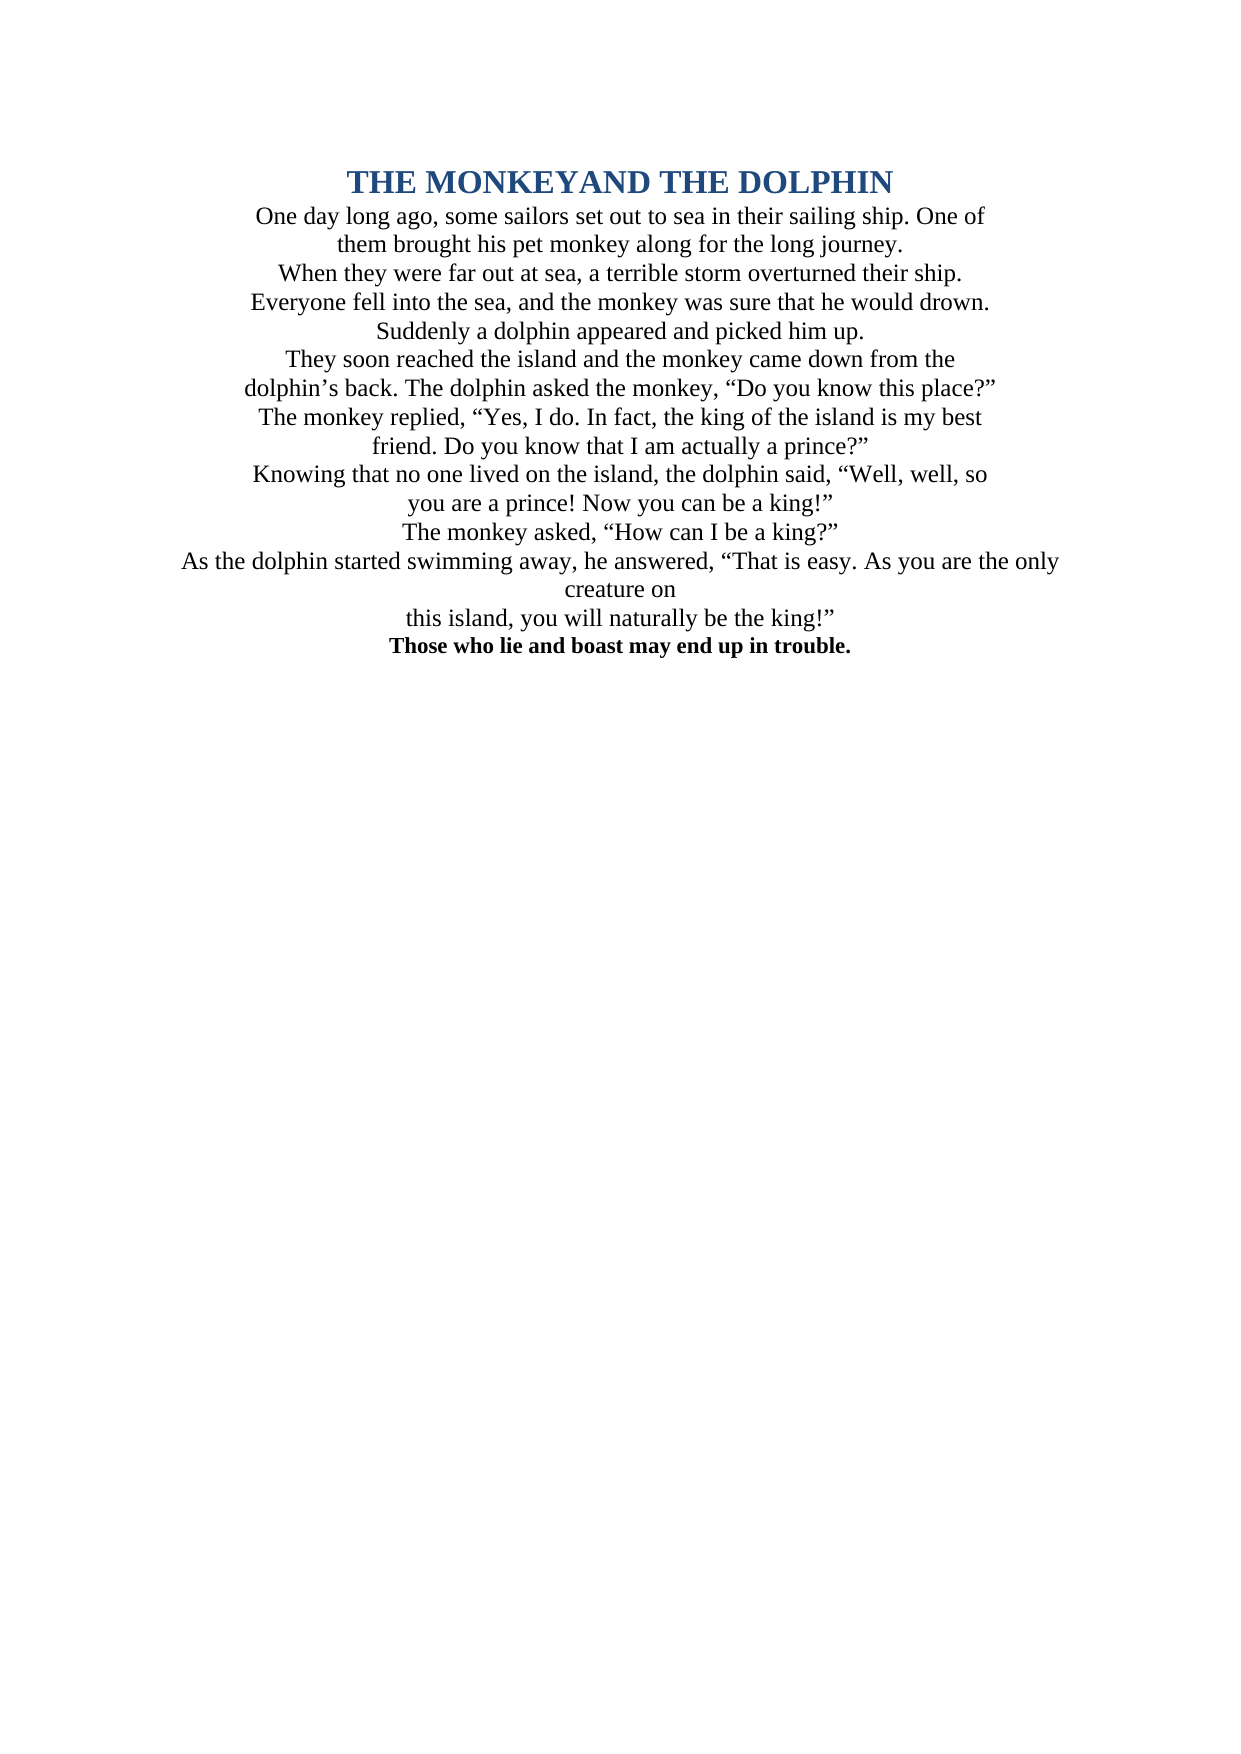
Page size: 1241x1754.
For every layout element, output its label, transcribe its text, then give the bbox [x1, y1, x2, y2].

text Those who lie and boast may end up in trouble. [150, 632, 1090, 658]
text The monkey asked, “How can I be a king?” [150, 517, 1090, 546]
text When they were far out at sea, a terrible storm overturned their ship. [150, 258, 1090, 287]
text this island, you will naturally be the king!” [150, 603, 1090, 632]
text The monkey replied, “Yes, I do. In fact, the king of the island is my best [150, 402, 1090, 431]
text As the dolphin started swimming away, he answered, “That is easy. As you are the only creature on [150, 546, 1090, 603]
text dolphin’s back. The dolphin asked the monkey, “Do you know this place?” [150, 373, 1090, 402]
text Knowing that no one lived on the island, the dolphin said, “Well, well, so [150, 459, 1090, 488]
text you are a prince! Now you can be a king!” [150, 488, 1090, 517]
text Suddenly a dolphin appeared and picked him up. [150, 316, 1090, 344]
text They soon reached the island and the monkey came down from the [150, 344, 1090, 373]
subtitle THE MONKEYAND THE DOLPHIN [150, 162, 1090, 201]
text them brought his pet monkey along for the long journey. [150, 229, 1090, 258]
text friend. Do you know that I am actually a prince?” [150, 431, 1090, 459]
text One day long ago, some sailors set out to sea in their sailing ship. One of [150, 201, 1090, 229]
text Everyone fell into the sea, and the monkey was sure that he would drown. [150, 287, 1090, 316]
